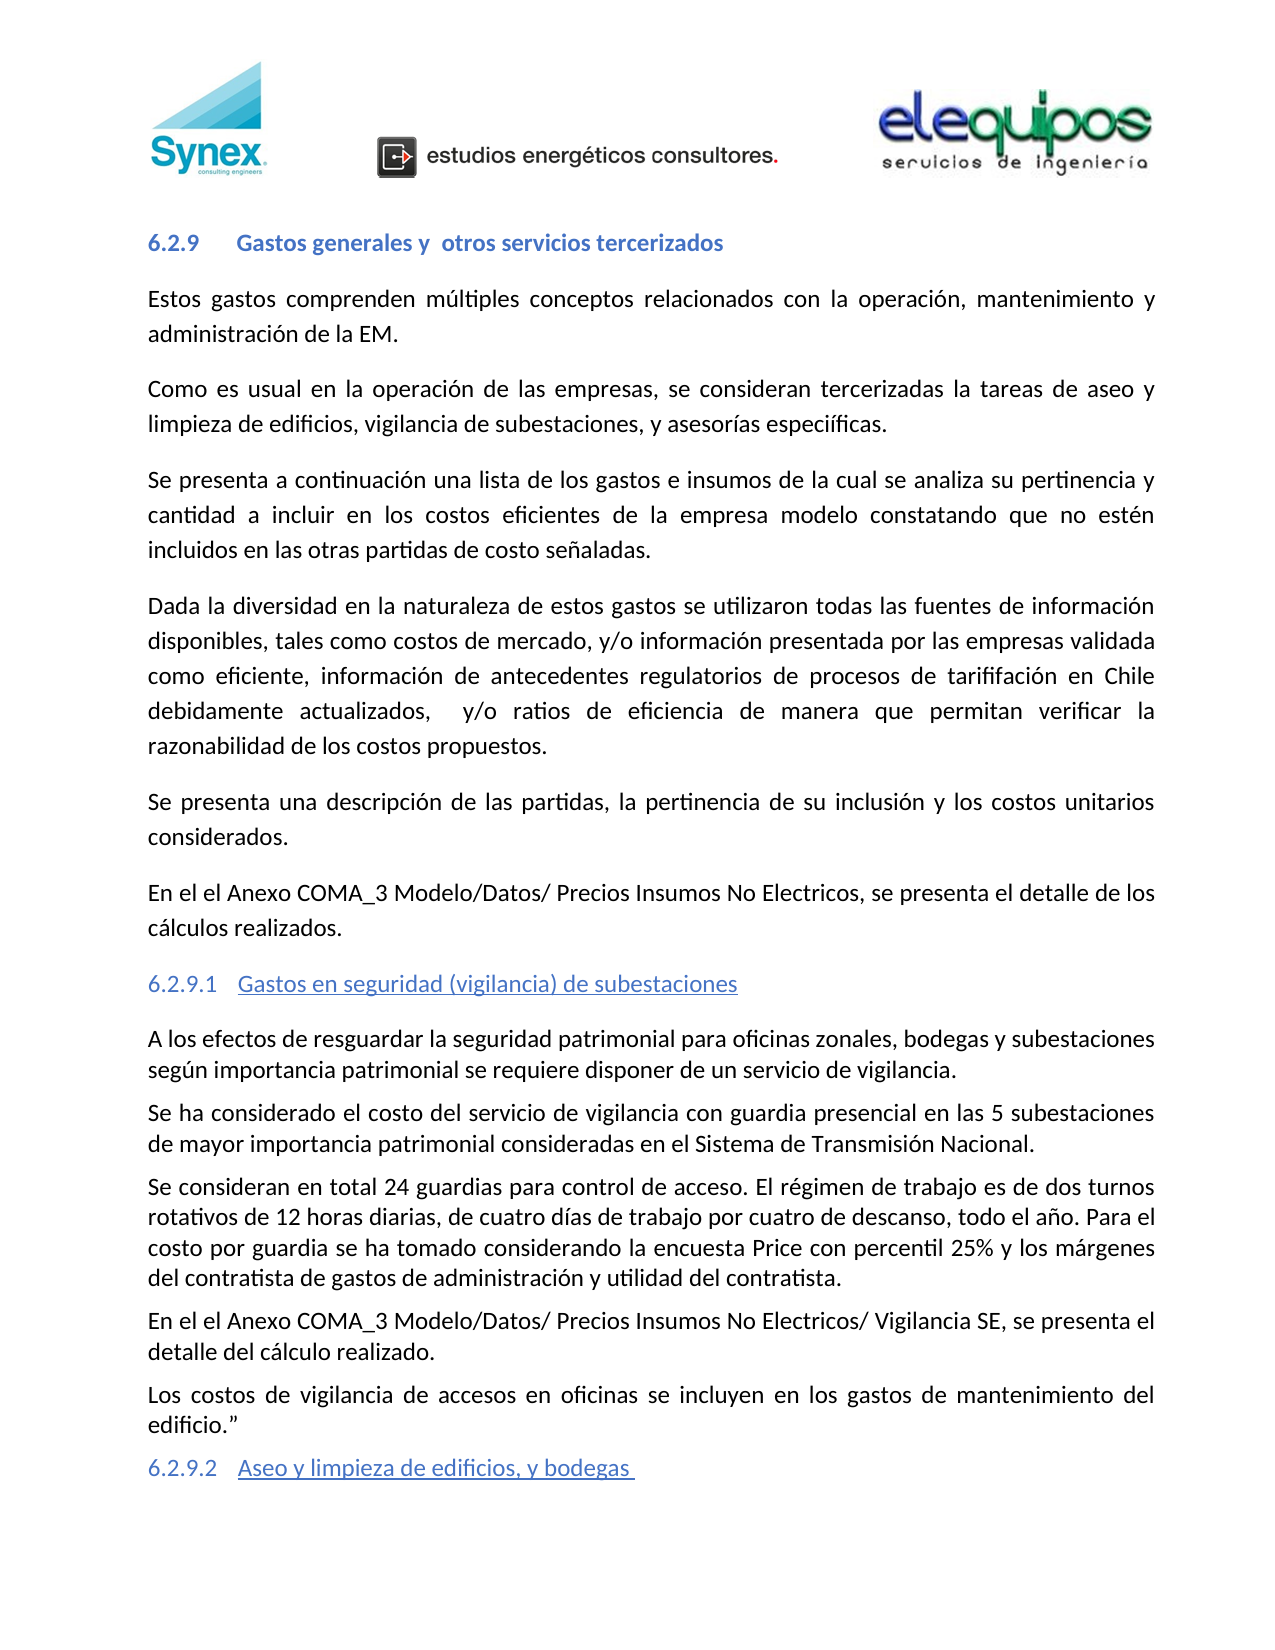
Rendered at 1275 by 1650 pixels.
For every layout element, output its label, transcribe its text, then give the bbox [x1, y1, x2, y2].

subtitle Gastos en seguridad (vigilancia) de subestaciones [148, 968, 1157, 998]
text Se consideran en total 24 guardias para control de acceso. El régimen de trabajo es de dos turnos rotativos de 12 horas diarias, de cuatro días de trabajo por cuatro de descanso, todo el año. Para el costo por guardia se ha tomado considerando la encuesta Price con percentil 25% y los márgenes del contratista de gastos de administración y utilidad del contratista. [148, 1171, 1157, 1293]
picture [150, 59, 1155, 178]
text Los costos de vigilancia de accesos en oficinas se incluyen en los gastos de mantenimiento del edificio.” [148, 1379, 1157, 1440]
text Como es usual en la operación de las empresas, se consideran tercerizadas la tareas de aseo y limpieza de edificios, vigilancia de subestaciones, y asesorías especiíficas. [148, 374, 1157, 439]
text En el el Anexo COMA_3 Modelo/Datos/ Precios Insumos No Electricos/ Vigilancia SE, se presenta el detalle del cálculo realizado. [148, 1305, 1157, 1366]
subtitle Aseo y limpieza de edificios, y bodegas [148, 1452, 1157, 1483]
text Dada la diversidad en la naturaleza de estos gastos se utilizaron todas las fuentes de información disponibles, tales como costos de mercado, y/o información presentada por las empresas validada como eficiente, información de antecedentes regulatorios de procesos de tarififación en Chile debidamente actualizados, y/o ratios de eficiencia de manera que permitan verificar la razonabilidad de los costos propuestos. [148, 590, 1157, 761]
text Estos gastos comprenden múltiples conceptos relacionados con la operación, mantenimiento y administración de la EM. [148, 283, 1157, 348]
subtitle Gastos generales y otros servicios tercerizados [148, 227, 1157, 257]
text Se presenta a continuación una lista de los gastos e insumos de la cual se analiza su pertinencia y cantidad a incluir en los costos eficientes de la empresa modelo constatando que no estén incluidos en las otras partidas de costo señaladas. [148, 464, 1157, 565]
text A los efectos de resguardar la seguridad patrimonial para oficinas zonales, bodegas y subestaciones según importancia patrimonial se requiere disponer de un servicio de vigilancia. [148, 1024, 1157, 1085]
text En el el Anexo COMA_3 Modelo/Datos/ Precios Insumos No Electricos, se presenta el detalle de los cálculos realizados. [148, 877, 1157, 942]
text Se ha considerado el costo del servicio de vigilancia con guardia presencial en las 5 subestaciones de mayor importancia patrimonial consideradas en el Sistema de Transmisión Nacional. [148, 1097, 1157, 1158]
text Se presenta una descripción de las partidas, la pertinencia de su inclusión y los costos unitarios considerados. [148, 786, 1157, 852]
